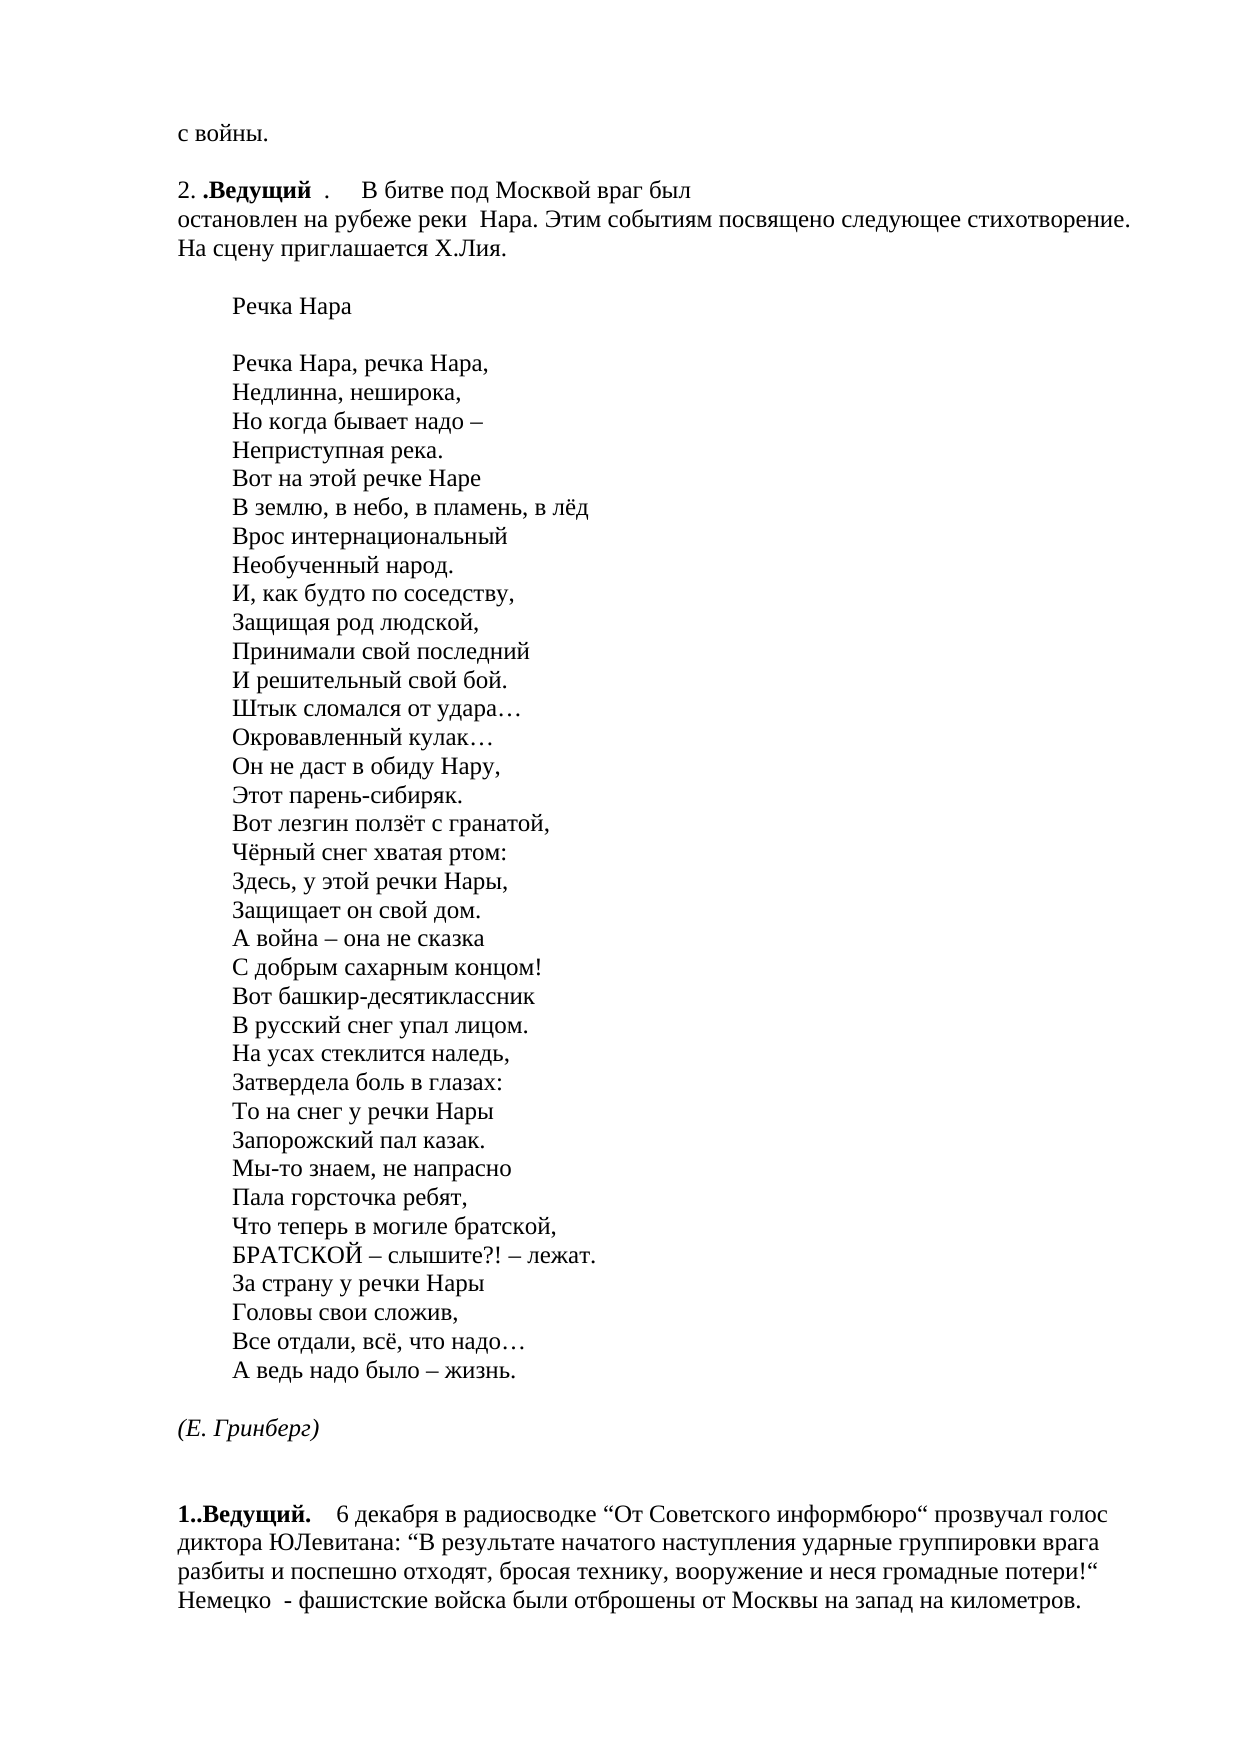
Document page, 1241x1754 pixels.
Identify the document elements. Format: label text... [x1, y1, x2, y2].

text Речка Нара, речка Нара, Недлинна, неширока, Но когда бывает надо – Неприступная река. Вот на этой речке Наре В землю, в небо, в пламень, в лёд Врос интернациональный Необученный народ. И, как будто по соседству, Защищая род людской, Принимали свой последний И решительный свой бой. Штык сломался от удара… Окровавленный кулак… Он не даст в обиду Нару, Этот парень-сибиряк. Вот лезгин ползёт с гранатой, Чёрный снег хватая ртом: Здесь, у этой речки Нары, Защищает он свой дом. А война – она не сказка С добрым сахарным концом! Вот башкир-десятиклассник В русский снег упал лицом. На усах стеклится наледь, Затвердела боль в глазах: То на снег у речки Нары Запорожский пал казак. Мы-то знаем, не напрасно Пала горсточка ребят, Что теперь в могиле братской, БРАТСКОЙ – слышите?! – лежат. За страну у речки Нары Головы свои сложив, Все отдали, всё, что надо… А ведь надо было – жизнь. [232, 348, 1128, 1383]
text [177, 118, 1152, 262]
text Речка Нара [232, 291, 1128, 320]
text (Е. Гринберг) [177, 1413, 1152, 1469]
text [177, 1499, 1152, 1614]
